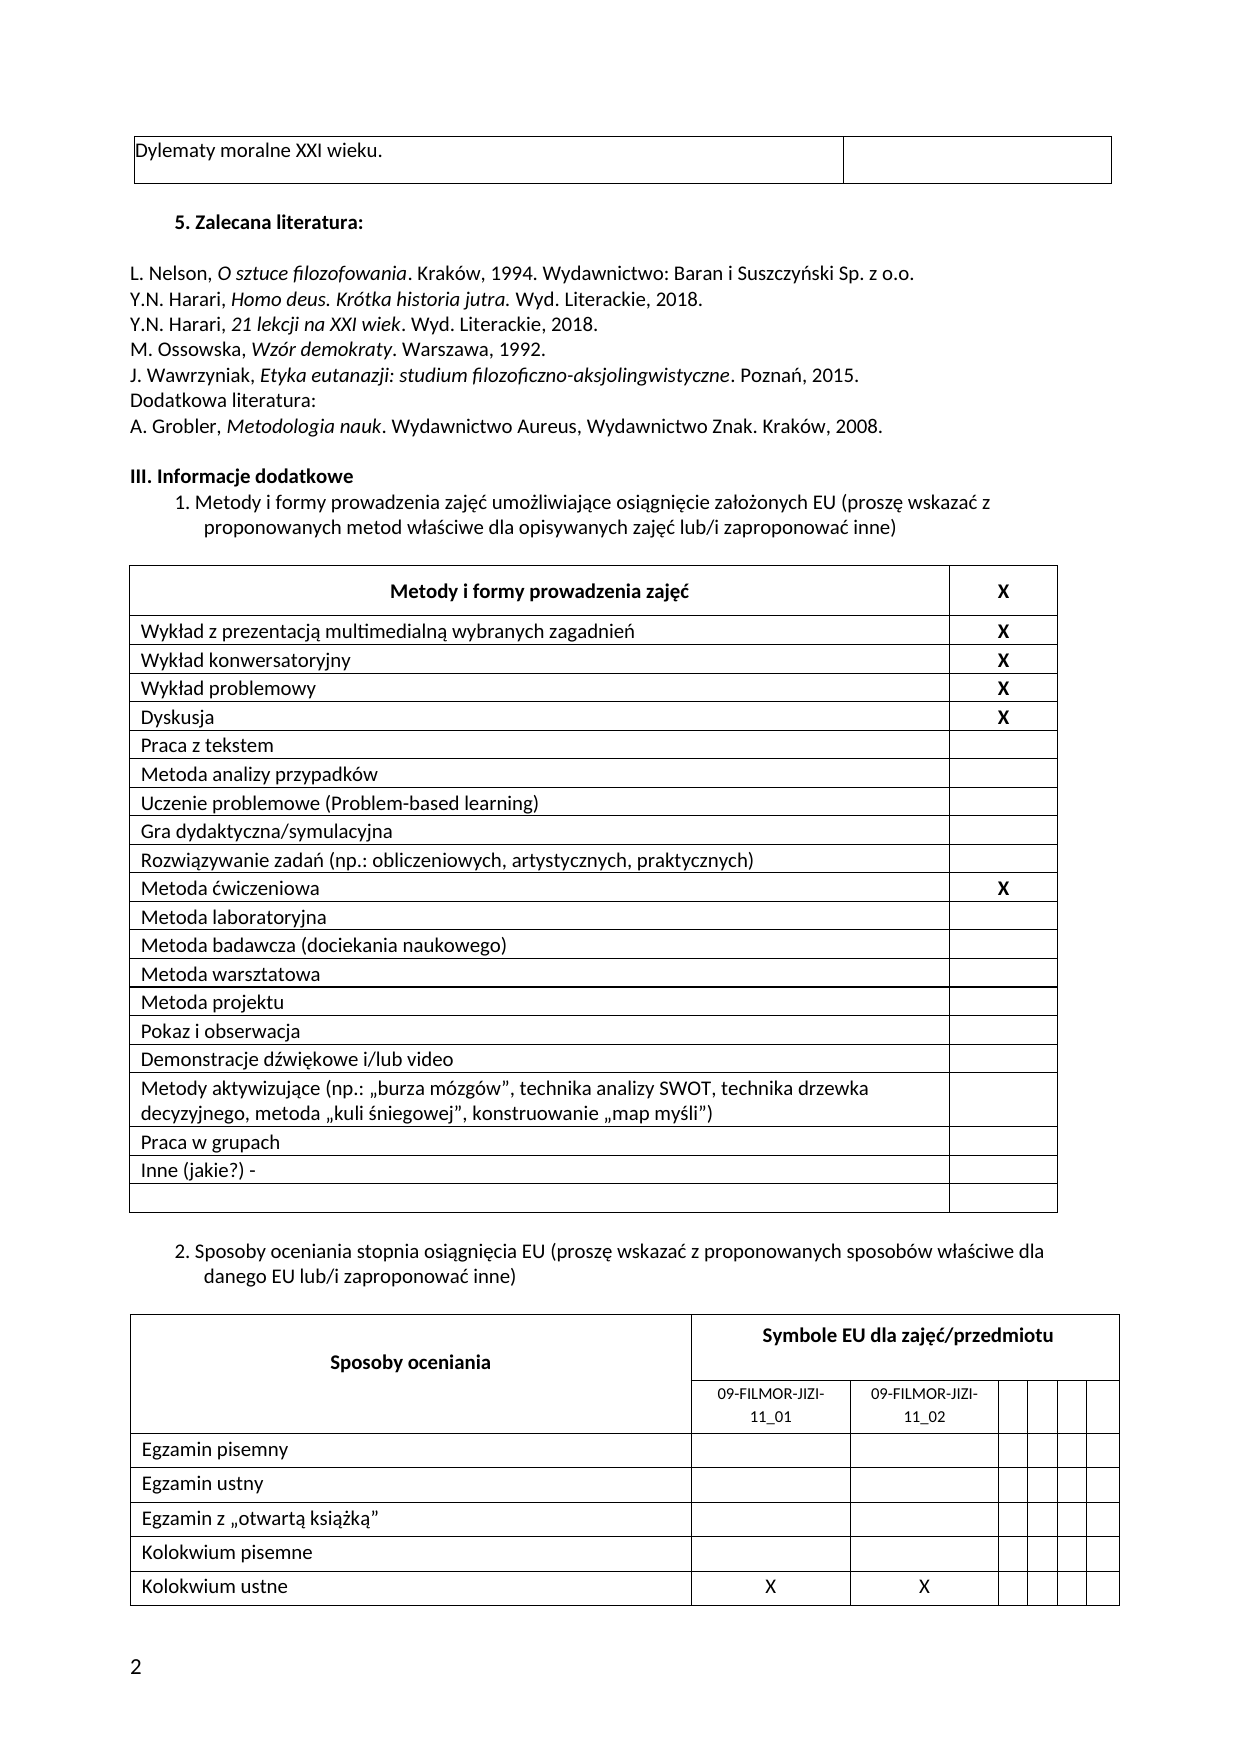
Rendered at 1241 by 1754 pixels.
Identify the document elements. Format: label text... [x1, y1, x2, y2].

table_cell [1058, 1503, 1086, 1536]
table_cell [692, 1503, 850, 1536]
table_cell Kolokwium pisemne [131, 1537, 691, 1571]
table_cell Metoda laboratoryjna [130, 902, 949, 929]
table_cell [851, 1503, 998, 1536]
table_cell [1028, 1537, 1057, 1571]
text 5. Zalecana literatura: [174, 209, 1110, 235]
table_cell [950, 959, 1057, 986]
table_cell [851, 1434, 998, 1467]
table_cell [1058, 1537, 1086, 1571]
table_cell Wykład z prezentacją multimedialną wybranych zagadnień [130, 616, 949, 644]
table_cell [851, 1468, 998, 1502]
text J. Wawrzyniak, Etyka eutanazji: studium filozoficzno-aksjolingwistyczne. Poznań, 2015. [130, 362, 1110, 387]
table_header Metody i formy prowadzenia zajęć [130, 566, 949, 615]
table_cell [999, 1503, 1027, 1536]
table_cell Wykład konwersatoryjny [130, 645, 949, 672]
table_cell [130, 1184, 949, 1212]
table_cell Metody aktywizujące (np.: „burza mózgów”, technika analizy SWOT, technika drzewka decyzyjnego, metoda „kuli śniegowej”, konstruowanie „map myśli”) [130, 1073, 949, 1126]
table_cell [950, 816, 1057, 844]
table_cell Demonstracje dźwiękowe i/lub video [130, 1045, 949, 1072]
table_cell Metoda ćwiczeniowa [130, 873, 949, 901]
table_cell [999, 1468, 1027, 1502]
table_cell [692, 1537, 850, 1571]
table_cell [1087, 1537, 1119, 1571]
table_cell [1058, 1434, 1086, 1467]
table_cell [1028, 1503, 1057, 1536]
table_cell Gra dydaktyczna/symulacyjna [130, 816, 949, 844]
table_header Sposoby oceniania [131, 1315, 691, 1433]
table_cell X [950, 674, 1057, 701]
table_cell [1087, 1572, 1119, 1605]
table_cell [950, 988, 1057, 1015]
table_cell Metoda badawcza (dociekania naukowego) [130, 930, 949, 958]
table_cell [950, 788, 1057, 815]
table_cell Rozwiązywanie zadań (np.: obliczeniowych, artystycznych, praktycznych) [130, 845, 949, 872]
table_cell [1087, 1381, 1119, 1433]
table_cell [950, 1045, 1057, 1072]
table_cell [135, 137, 843, 183]
table_cell Metoda analizy przypadków [130, 759, 949, 787]
table_cell [950, 1073, 1057, 1126]
table_cell X [950, 873, 1057, 901]
table_cell X [950, 645, 1057, 672]
table_cell Metoda warsztatowa [130, 959, 949, 986]
table_cell [1058, 1572, 1086, 1605]
table_cell [999, 1537, 1027, 1571]
table_cell [950, 845, 1057, 872]
table_header X [950, 566, 1057, 615]
table_cell [1028, 1468, 1057, 1502]
table_cell [1028, 1572, 1057, 1605]
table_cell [844, 137, 1111, 183]
table_cell 09-FILMOR-JIZI-11_01 [692, 1381, 850, 1433]
table_cell Wykład problemowy [130, 674, 949, 701]
table_cell [692, 1434, 850, 1467]
table_cell Uczenie problemowe (Problem-based learning) [130, 788, 949, 815]
table_cell Egzamin ustny [131, 1468, 691, 1502]
table_cell [1028, 1381, 1057, 1433]
text M. Ossowska, Wzór demokraty. Warszawa, 1992. [130, 337, 1110, 362]
table_cell Egzamin z „otwartą książką” [131, 1503, 691, 1536]
table_cell Kolokwium ustne [131, 1572, 691, 1605]
table_cell [950, 759, 1057, 787]
table_cell [950, 1156, 1057, 1183]
table_cell [950, 930, 1057, 958]
table_cell Praca z tekstem [130, 731, 949, 758]
table_cell [1058, 1381, 1086, 1433]
table_cell Egzamin pisemny [131, 1434, 691, 1467]
table_cell [950, 1127, 1057, 1154]
text Y.N. Harari, 21 lekcji na XXI wiek. Wyd. Literackie, 2018. [130, 311, 1110, 337]
table_cell X [851, 1572, 998, 1605]
table_cell X [950, 702, 1057, 729]
table_cell [950, 1184, 1057, 1212]
table_cell 09-FILMOR-JIZI-11_02 [851, 1381, 998, 1433]
table_cell Dyskusja [130, 702, 949, 729]
table_cell Metoda projektu [130, 988, 949, 1015]
text 2. Sposoby oceniania stopnia osiągnięcia EU (proszę wskazać z proponowanych sposobów właściwe dla danego EU lub/i zaproponować inne) [174, 1238, 1110, 1289]
table_cell [692, 1468, 850, 1502]
table_cell [999, 1381, 1027, 1433]
table_cell [999, 1572, 1027, 1605]
table_cell X [692, 1572, 850, 1605]
table_cell [950, 902, 1057, 929]
table_cell [1087, 1434, 1119, 1467]
table_cell [950, 731, 1057, 758]
table_cell [1058, 1468, 1086, 1502]
text Y.N. Harari, Homo deus. Krótka historia jutra. Wyd. Literackie, 2018. [130, 286, 1110, 311]
text 1. Metody i formy prowadzenia zajęć umożliwiające osiągnięcie założonych EU (proszę wskazać z proponowanych metod właściwe dla opisywanych zajęć lub/i zaproponować inne) [174, 489, 1110, 540]
table_cell [1087, 1468, 1119, 1502]
table_cell Praca w grupach [130, 1127, 949, 1154]
table_cell [950, 1016, 1057, 1043]
text III. Informacje dodatkowe [130, 464, 1110, 489]
table_cell X [950, 616, 1057, 644]
table_cell [851, 1537, 998, 1571]
text Dodatkowa literatura: [130, 387, 1110, 413]
text L. Nelson, O sztuce filozofowania. Kraków, 1994. Wydawnictwo: Baran i Suszczyński Sp. z o.o. [130, 260, 1110, 286]
table_cell [999, 1434, 1027, 1467]
text A. Grobler, Metodologia nauk. Wydawnictwo Aureus, Wydawnictwo Znak. Kraków, 2008. [130, 413, 1110, 438]
table_cell [1087, 1503, 1119, 1536]
table_cell Pokaz i obserwacja [130, 1016, 949, 1043]
table_cell Inne (jakie?) - [130, 1156, 949, 1183]
table_header Symbole EU dla zajęć/przedmiotu [692, 1315, 1119, 1380]
table_cell [1028, 1434, 1057, 1467]
